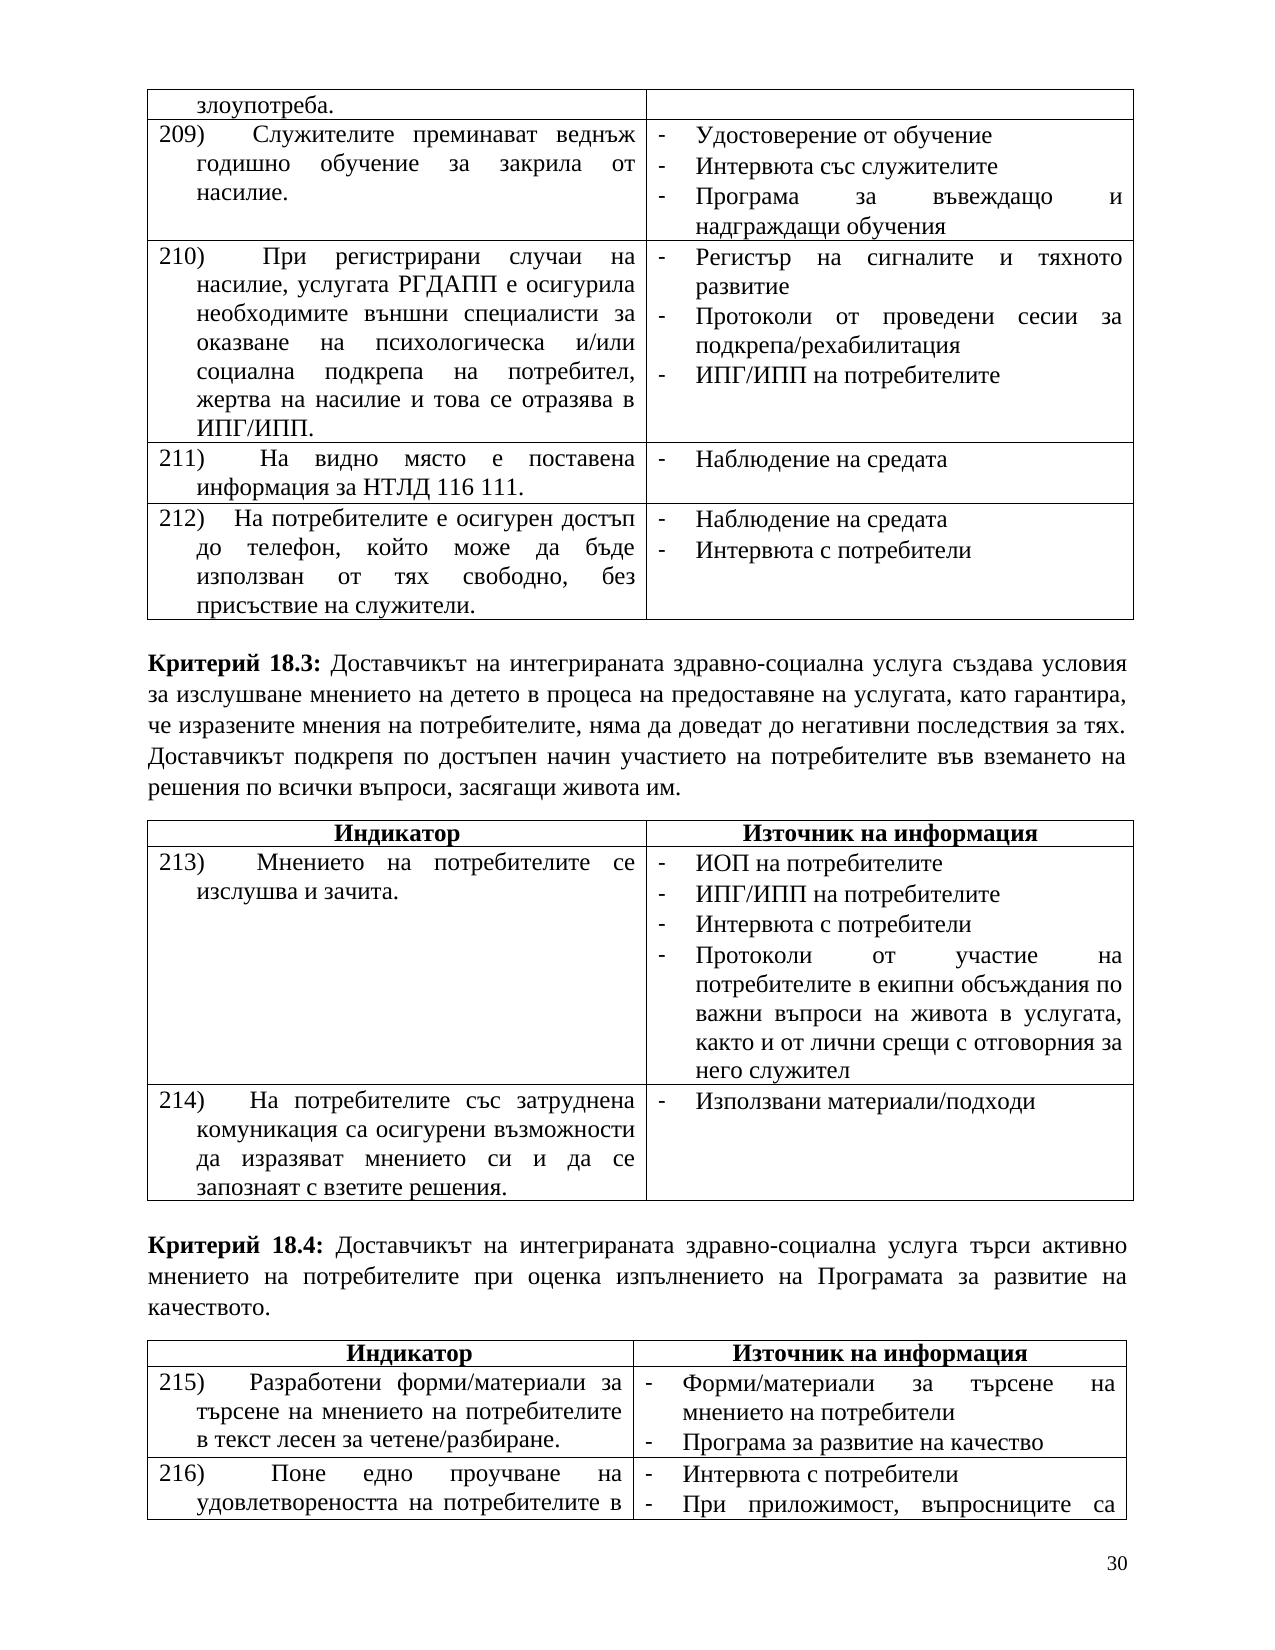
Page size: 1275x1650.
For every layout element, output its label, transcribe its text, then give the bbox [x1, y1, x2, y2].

table_cell На видно място е поставена информация за НТЛД 116 111. [148, 443, 646, 502]
table_cell Удостоверение от обучение Интервюта със служителите Програма за въвеждащо и надграждащи обучения [647, 120, 1133, 240]
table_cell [148, 1458, 633, 1519]
table_cell Наблюдение на средата Интервюта с потребители [647, 504, 1133, 618]
table_cell Разработени форми/материали за търсене на мнението на потребителите в текст лесен за четене/разбиране. [148, 1367, 633, 1457]
table_cell Използвани материали/подходи [647, 1085, 1133, 1200]
table_header Източник на информация [647, 821, 1133, 846]
table_cell Мнението на потребителите се изслушва и зачита. [148, 847, 646, 1084]
table_cell Форми/материали за търсене на мнението на потребители Програма за развитие на качество [634, 1367, 1126, 1457]
table_header Индикатор [148, 821, 646, 846]
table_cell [148, 90, 646, 118]
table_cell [634, 1458, 1126, 1519]
table_header Индикатор [148, 1341, 633, 1366]
table_cell При регистрирани случаи на насилие, услугата РГДАПП е осигурила необходимите външни специалисти за оказване на психологическа и/или социална подкрепа на потребител, жертва на насилие и това се отразява в ИПГ/ИПП. [148, 241, 646, 442]
table_cell Регистър на сигналите и тяхното развитие Протоколи от проведени сесии за подкрепа/рехабилитация ИПГ/ИПП на потребителите [647, 241, 1133, 442]
table_cell Служителите преминават веднъж годишно обучение за закрила от насилие. [148, 120, 646, 240]
text Критерий 18.4: Доставчикът на интегрираната здравно-социална услуга търси активно мнението на потребителите при оценка изпълнението на Програмата за развитие на качеството. [148, 1230, 1127, 1321]
table_cell Наблюдение на средата [647, 443, 1133, 502]
table_cell ИОП на потребителите ИПГ/ИПП на потребителите Интервюта с потребители Протоколи от участие на потребителите в екипни обсъждания по важни въпроси на живота в услугата, както и от лични срещи с отговорния за него служител [647, 847, 1133, 1084]
table_cell На потребителите със затруднена комуникация са осигурени възможности да изразяват мнението си и да се запознаят с взетите решения. [148, 1085, 646, 1200]
text Критерий 18.3: Доставчикът на интегрираната здравно-социална услуга създава условия за изслушване мнението на детето в процеса на предоставяне на услугата, като гарантира, че изразените мнения на потребителите, няма да доведат до негативни последствия за тях. Доставчикът подкрепя по достъпен начин участието на потребителите във вземането на решения по всички въпроси, засягащи живота им. [148, 648, 1127, 801]
table_header Източник на информация [634, 1341, 1126, 1366]
table_cell На потребителите е осигурен достъп до телефон, който може да бъде използван от тях свободно, без присъствие на служители. [148, 504, 646, 618]
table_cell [647, 90, 1133, 118]
